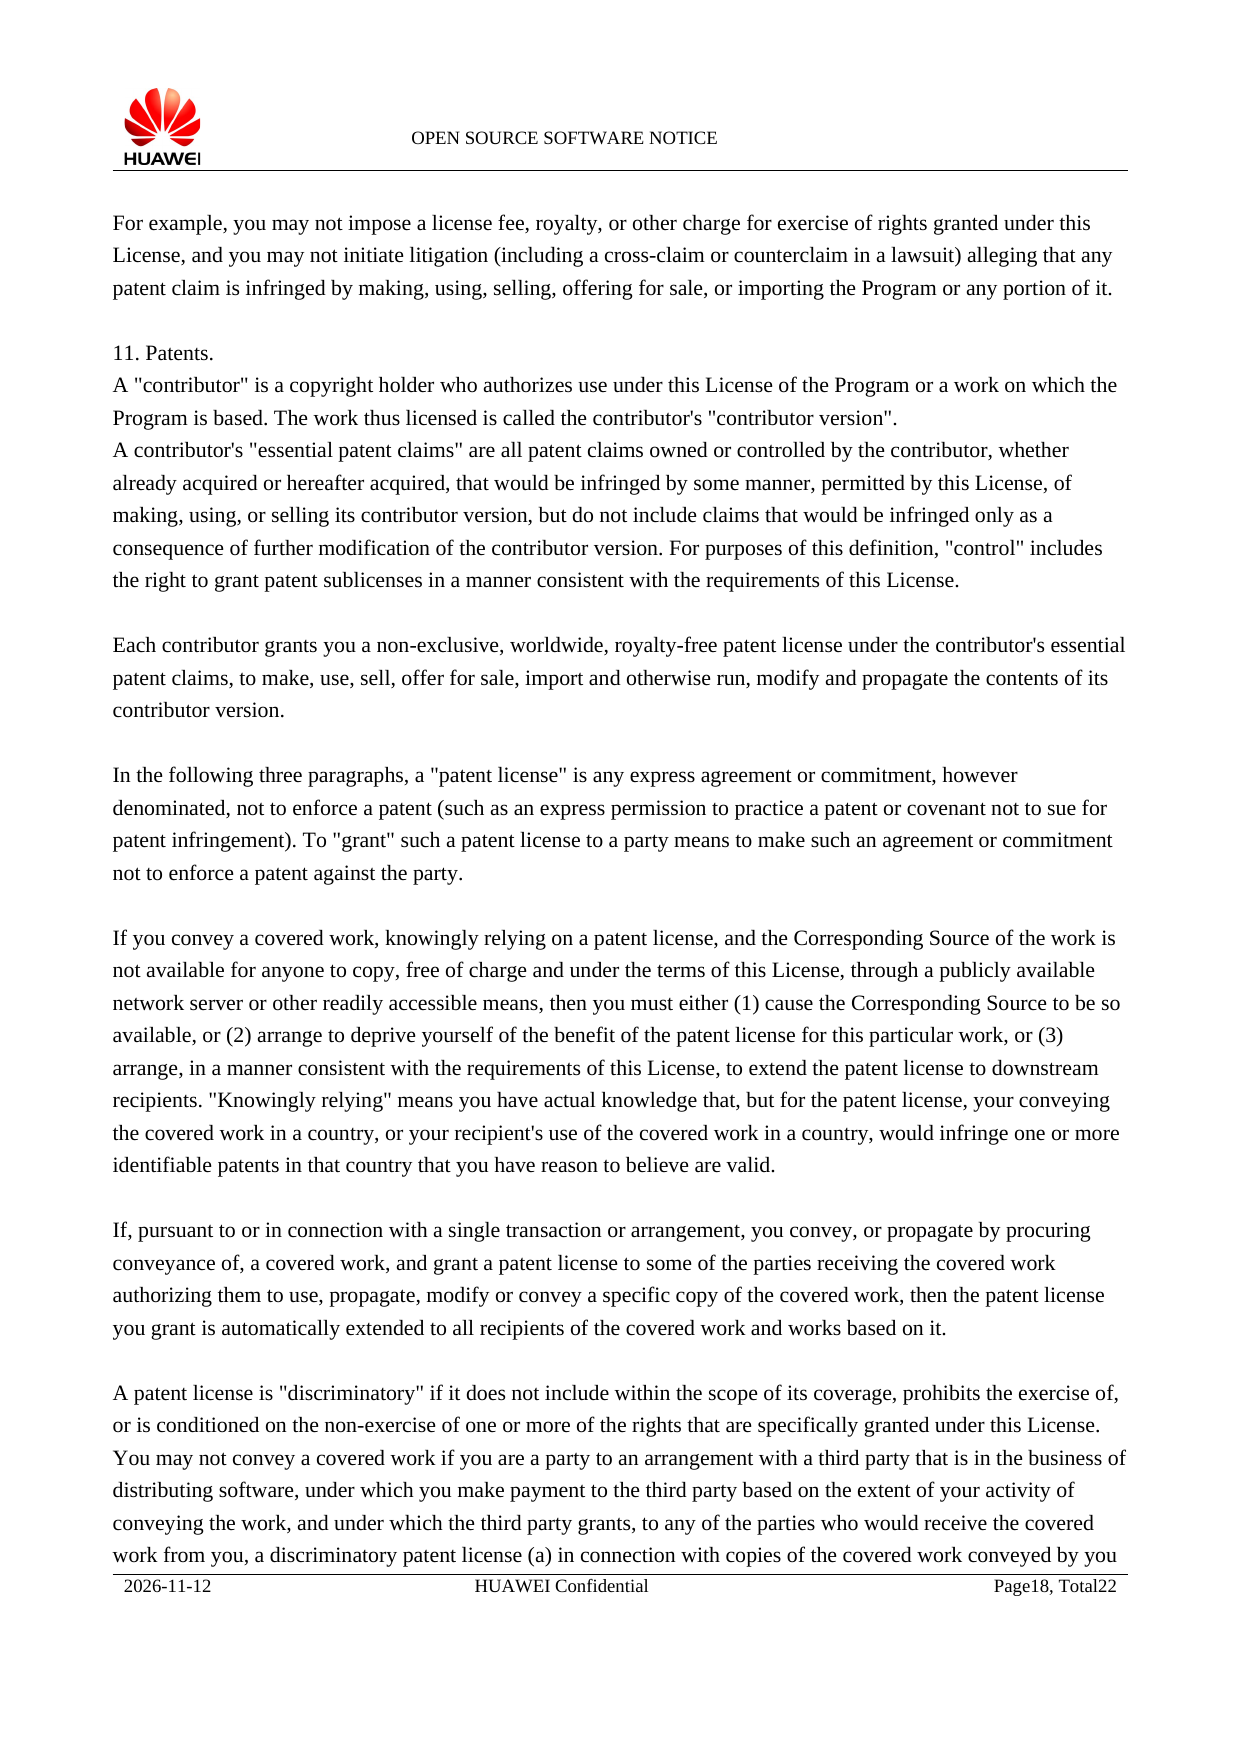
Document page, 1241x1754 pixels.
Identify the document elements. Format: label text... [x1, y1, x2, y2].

picture [124, 88, 201, 165]
text 11. Patents. [112, 336, 1128, 369]
text In the following three paragraphs, a "patent license" is any express agreement or commitment, however denominated, not to enforce a patent (such as an express permission to practice a patent or covenant not to sue for patent infringement). To "grant" such a patent license to a party means to make such an agreement or commitment not to enforce a patent against the party. [112, 759, 1128, 889]
text A contributor's "essential patent claims" are all patent claims owned or controlled by the contributor, whether already acquired or hereafter acquired, that would be infringed by some manner, permitted by this License, of making, using, or selling its contributor version, but do not include claims that would be infringed only as a consequence of further modification of the contributor version. For purposes of this definition, "control" includes the right to grant patent sublicenses in a manner consistent with the requirements of this License. [112, 434, 1128, 596]
text If, pursuant to or in connection with a single transaction or arrangement, you convey, or propagate by procuring conveyance of, a covered work, and grant a patent license to some of the parties receiving the covered work authorizing them to use, propagate, modify or convey a specific copy of the covered work, then the patent license you grant is automatically extended to all recipients of the covered work and works based on it. [112, 1214, 1128, 1344]
text If you convey a covered work, knowingly relying on a patent license, and the Corresponding Source of the work is not available for anyone to copy, free of charge and under the terms of this License, through a publicly available network server or other readily accessible means, then you must either (1) cause the Corresponding Source to be so available, or (2) arrange to deprive yourself of the benefit of the patent license for this particular work, or (3) arrange, in a manner consistent with the requirements of this License, to extend the patent license to downstream recipients. "Knowingly relying" means you have actual knowledge that, but for the patent license, your conveying the covered work in a country, or your recipient's use of the covered work in a country, would infringe one or more identifiable patents in that country that you have reason to believe are valid. [112, 921, 1128, 1181]
text A "contributor" is a copyright holder who authorizes use under this License of the Program or a work on which the Program is based. The work thus licensed is called the contributor's "contributor version". [112, 369, 1128, 434]
text Each contributor grants you a non-exclusive, worldwide, royalty-free patent license under the contributor's essential patent claims, to make, use, sell, offer for sale, import and otherwise run, modify and propagate the contents of its contributor version. [112, 629, 1128, 726]
